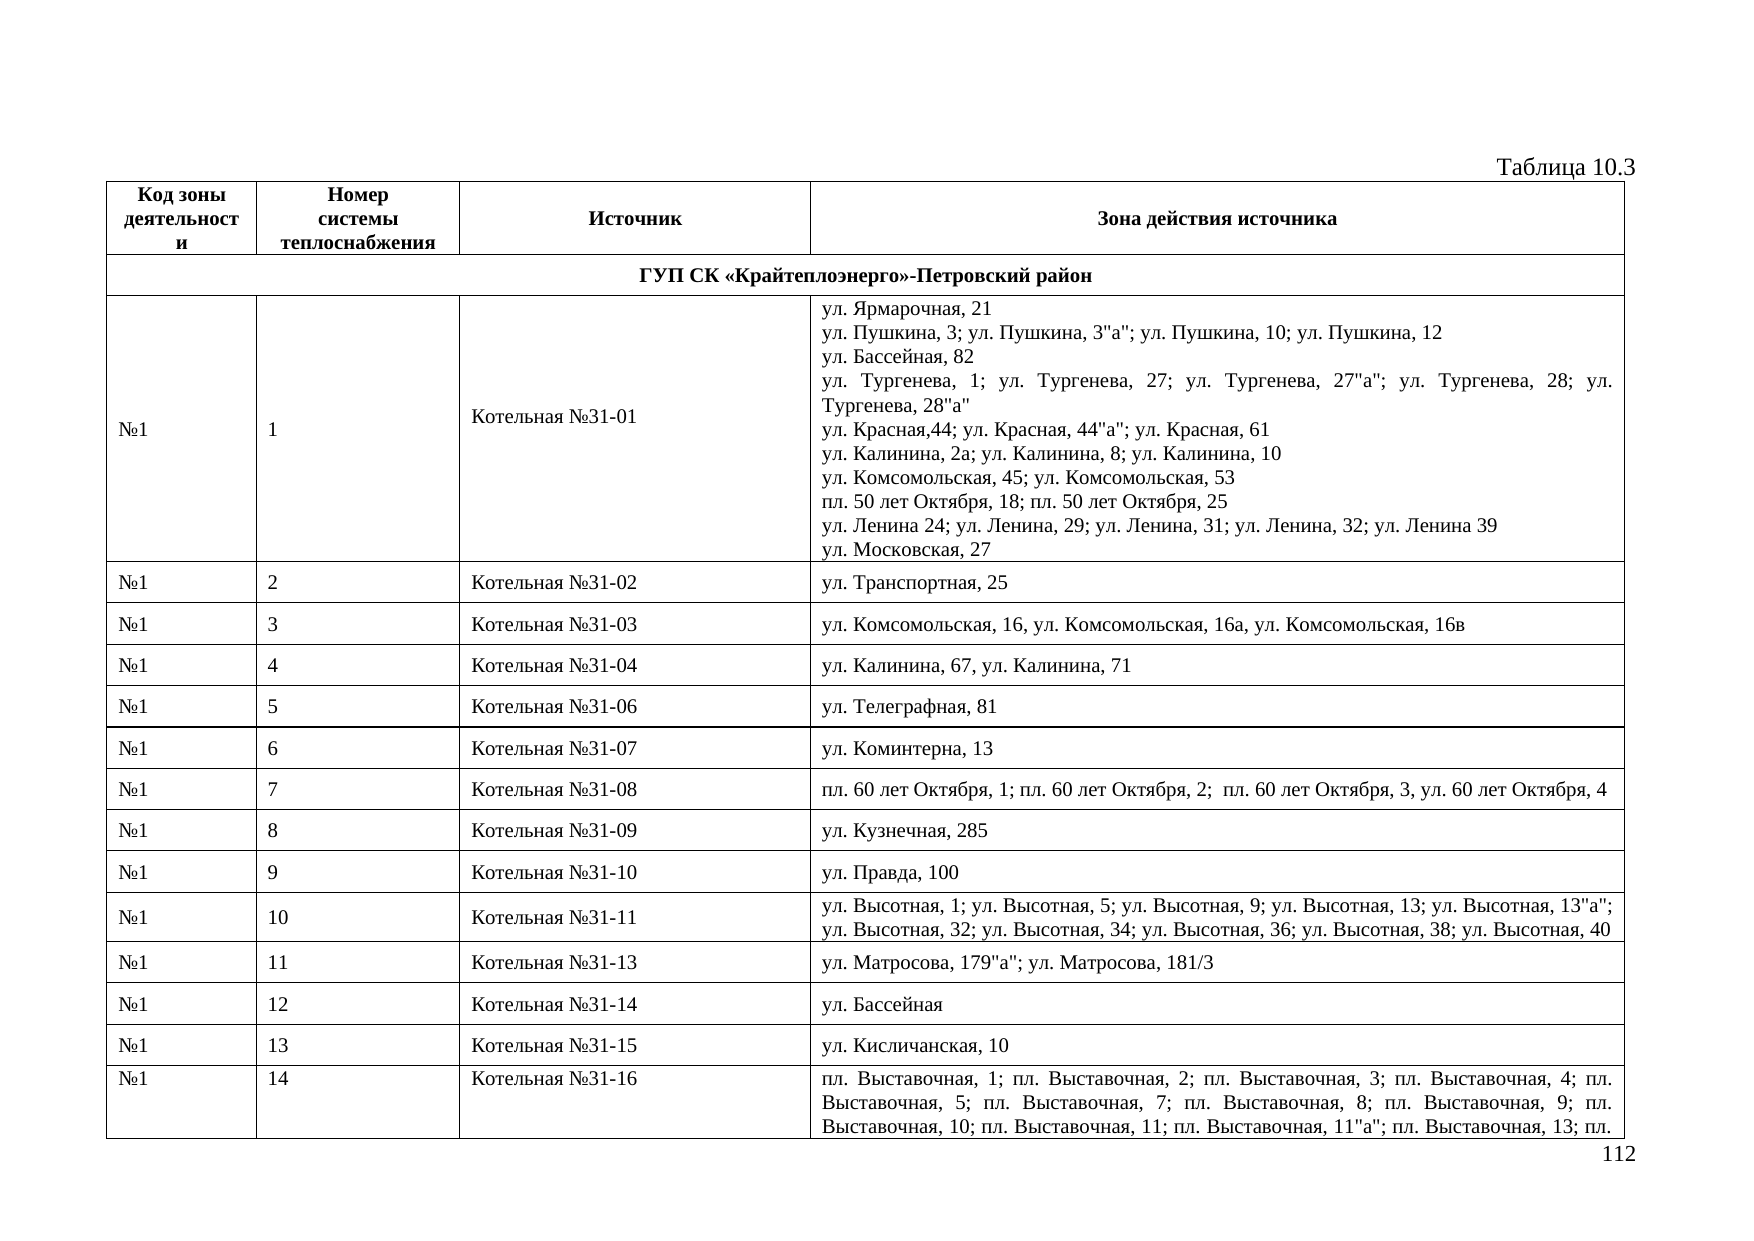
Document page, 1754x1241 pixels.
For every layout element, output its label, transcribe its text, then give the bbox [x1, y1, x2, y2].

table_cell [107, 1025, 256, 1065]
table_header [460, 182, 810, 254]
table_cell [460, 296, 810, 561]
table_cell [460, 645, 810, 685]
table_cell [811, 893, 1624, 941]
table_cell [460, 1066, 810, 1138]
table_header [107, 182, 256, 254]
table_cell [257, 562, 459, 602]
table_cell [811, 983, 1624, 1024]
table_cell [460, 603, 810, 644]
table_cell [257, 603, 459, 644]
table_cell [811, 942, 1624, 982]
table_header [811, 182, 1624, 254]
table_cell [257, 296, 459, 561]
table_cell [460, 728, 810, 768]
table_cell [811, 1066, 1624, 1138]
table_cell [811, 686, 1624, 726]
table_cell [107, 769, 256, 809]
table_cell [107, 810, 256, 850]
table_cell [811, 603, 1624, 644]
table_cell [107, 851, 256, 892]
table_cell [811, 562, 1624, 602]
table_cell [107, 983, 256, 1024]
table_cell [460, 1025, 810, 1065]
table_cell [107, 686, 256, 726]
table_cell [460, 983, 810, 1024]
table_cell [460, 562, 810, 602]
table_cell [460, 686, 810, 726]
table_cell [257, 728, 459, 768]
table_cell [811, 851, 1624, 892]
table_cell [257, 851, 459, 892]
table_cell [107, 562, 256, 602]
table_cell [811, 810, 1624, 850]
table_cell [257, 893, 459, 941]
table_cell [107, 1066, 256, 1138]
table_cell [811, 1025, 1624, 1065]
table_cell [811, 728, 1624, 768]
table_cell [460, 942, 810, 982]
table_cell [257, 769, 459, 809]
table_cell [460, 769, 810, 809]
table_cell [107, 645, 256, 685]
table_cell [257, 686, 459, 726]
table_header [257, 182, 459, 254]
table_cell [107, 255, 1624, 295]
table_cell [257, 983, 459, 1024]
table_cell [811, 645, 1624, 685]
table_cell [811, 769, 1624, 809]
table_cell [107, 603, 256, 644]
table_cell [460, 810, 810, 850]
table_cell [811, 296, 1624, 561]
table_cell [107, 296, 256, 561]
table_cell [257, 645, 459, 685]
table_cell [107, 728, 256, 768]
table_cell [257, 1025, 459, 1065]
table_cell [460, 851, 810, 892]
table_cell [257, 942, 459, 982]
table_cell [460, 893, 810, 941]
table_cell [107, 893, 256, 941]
text Таблица 10.3 [118, 152, 1636, 181]
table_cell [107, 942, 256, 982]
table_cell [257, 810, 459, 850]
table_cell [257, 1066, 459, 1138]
